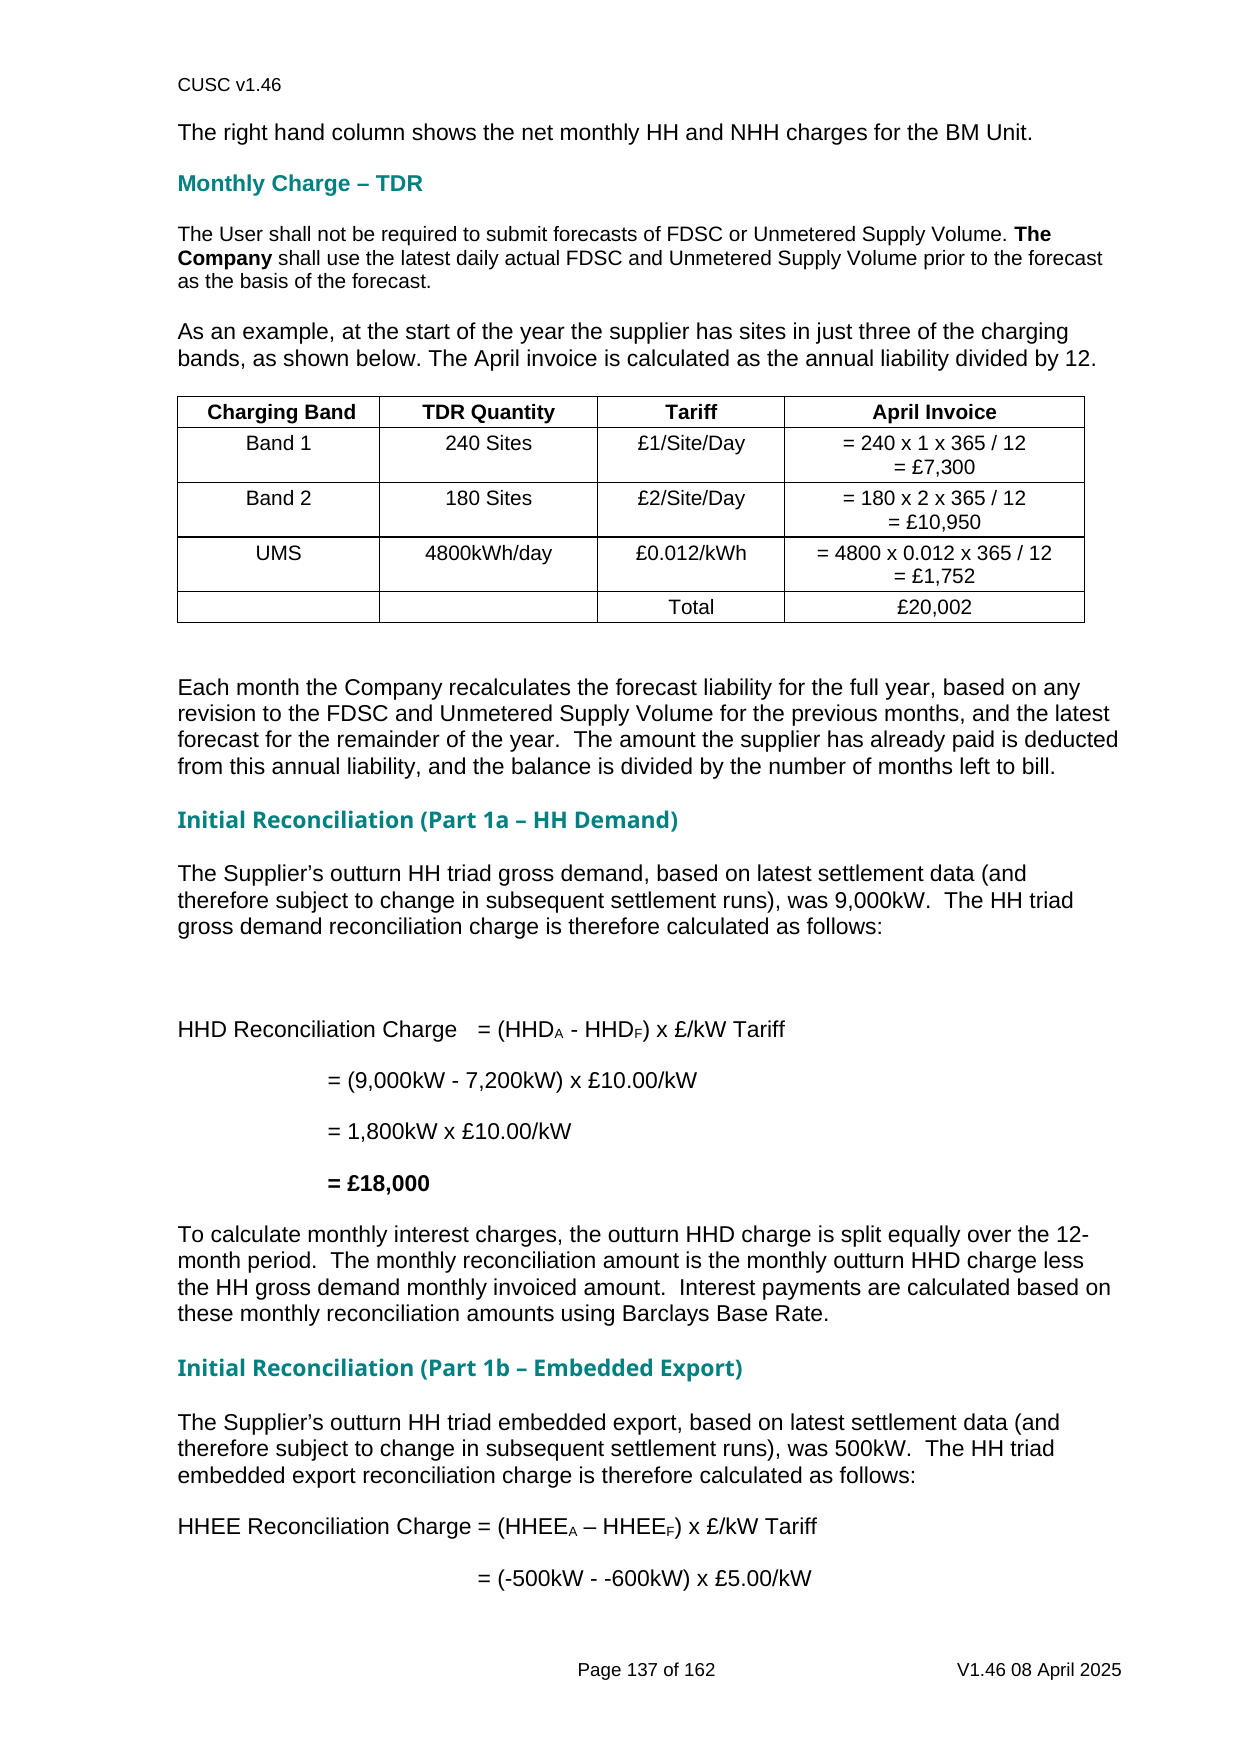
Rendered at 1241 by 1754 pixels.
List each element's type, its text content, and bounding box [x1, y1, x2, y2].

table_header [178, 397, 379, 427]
text = 1,800kW x £10.00/kW [177, 1118, 1121, 1145]
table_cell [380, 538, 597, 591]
text Monthly Charge – TDR [177, 170, 1121, 196]
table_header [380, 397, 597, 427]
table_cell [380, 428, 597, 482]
text The User shall not be required to submit forecasts of FDSC or Unmetered Supply Volume. The Company shall use the latest daily actual FDSC and Unmetered Supply Volume prior to the forecast as the basis of the forecast. [177, 221, 1121, 293]
text The Supplier’s outturn HH triad embedded export, based on latest settlement data (and therefore subject to change in subsequent settlement runs), was 500kW. The HH triad embedded export reconciliation charge is therefore calculated as follows: [177, 1409, 1121, 1488]
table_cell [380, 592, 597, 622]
text = (9,000kW - 7,200kW) x £10.00/kW [177, 1067, 1121, 1093]
text HHEE Reconciliation Charge = (HHEEA – HHEEF) x £/kW Tariff [177, 1513, 1121, 1539]
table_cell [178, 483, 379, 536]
text HHD Reconciliation Charge = (HHDA - HHDF) x £/kW Tariff [177, 1016, 1121, 1042]
text The right hand column shows the net monthly HH and NHH charges for the BM Unit. [177, 119, 1121, 145]
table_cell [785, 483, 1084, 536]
subtitle Initial Reconciliation (Part 1a – HH Demand) [177, 804, 1121, 835]
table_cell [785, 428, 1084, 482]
text To calculate monthly interest charges, the outturn HHD charge is split equally over the 12-month period. The monthly reconciliation amount is the monthly outturn HHD charge less the HH gross demand monthly invoiced amount. Interest payments are calculated based on these monthly reconciliation amounts using Barclays Base Rate. [177, 1221, 1121, 1326]
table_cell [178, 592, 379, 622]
text The Supplier’s outturn HH triad gross demand, based on latest settlement data (and therefore subject to change in subsequent settlement runs), was 9,000kW. The HH triad gross demand reconciliation charge is therefore calculated as follows: [177, 860, 1121, 939]
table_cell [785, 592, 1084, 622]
text Each month the Company recalculates the forecast liability for the full year, based on any revision to the FDSC and Unmetered Supply Volume for the previous months, and the latest forecast for the remainder of the year. The amount the supplier has already paid is deducted from this annual liability, and the balance is divided by the number of months left to bill. [177, 673, 1121, 779]
text As an example, at the start of the year the supplier has sites in just three of the charging bands, as shown below. The April invoice is calculated as the annual liability divided by 12. [177, 318, 1121, 371]
subtitle Initial Reconciliation (Part 1b – Embedded Export) [177, 1351, 1121, 1383]
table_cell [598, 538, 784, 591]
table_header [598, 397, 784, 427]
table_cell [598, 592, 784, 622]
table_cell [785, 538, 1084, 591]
text = (-500kW - -600kW) x £5.00/kW [177, 1564, 1121, 1591]
text = £18,000 [177, 1170, 1121, 1196]
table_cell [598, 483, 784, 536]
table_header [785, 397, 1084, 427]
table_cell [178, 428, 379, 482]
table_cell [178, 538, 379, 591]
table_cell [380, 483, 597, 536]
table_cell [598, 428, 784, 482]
